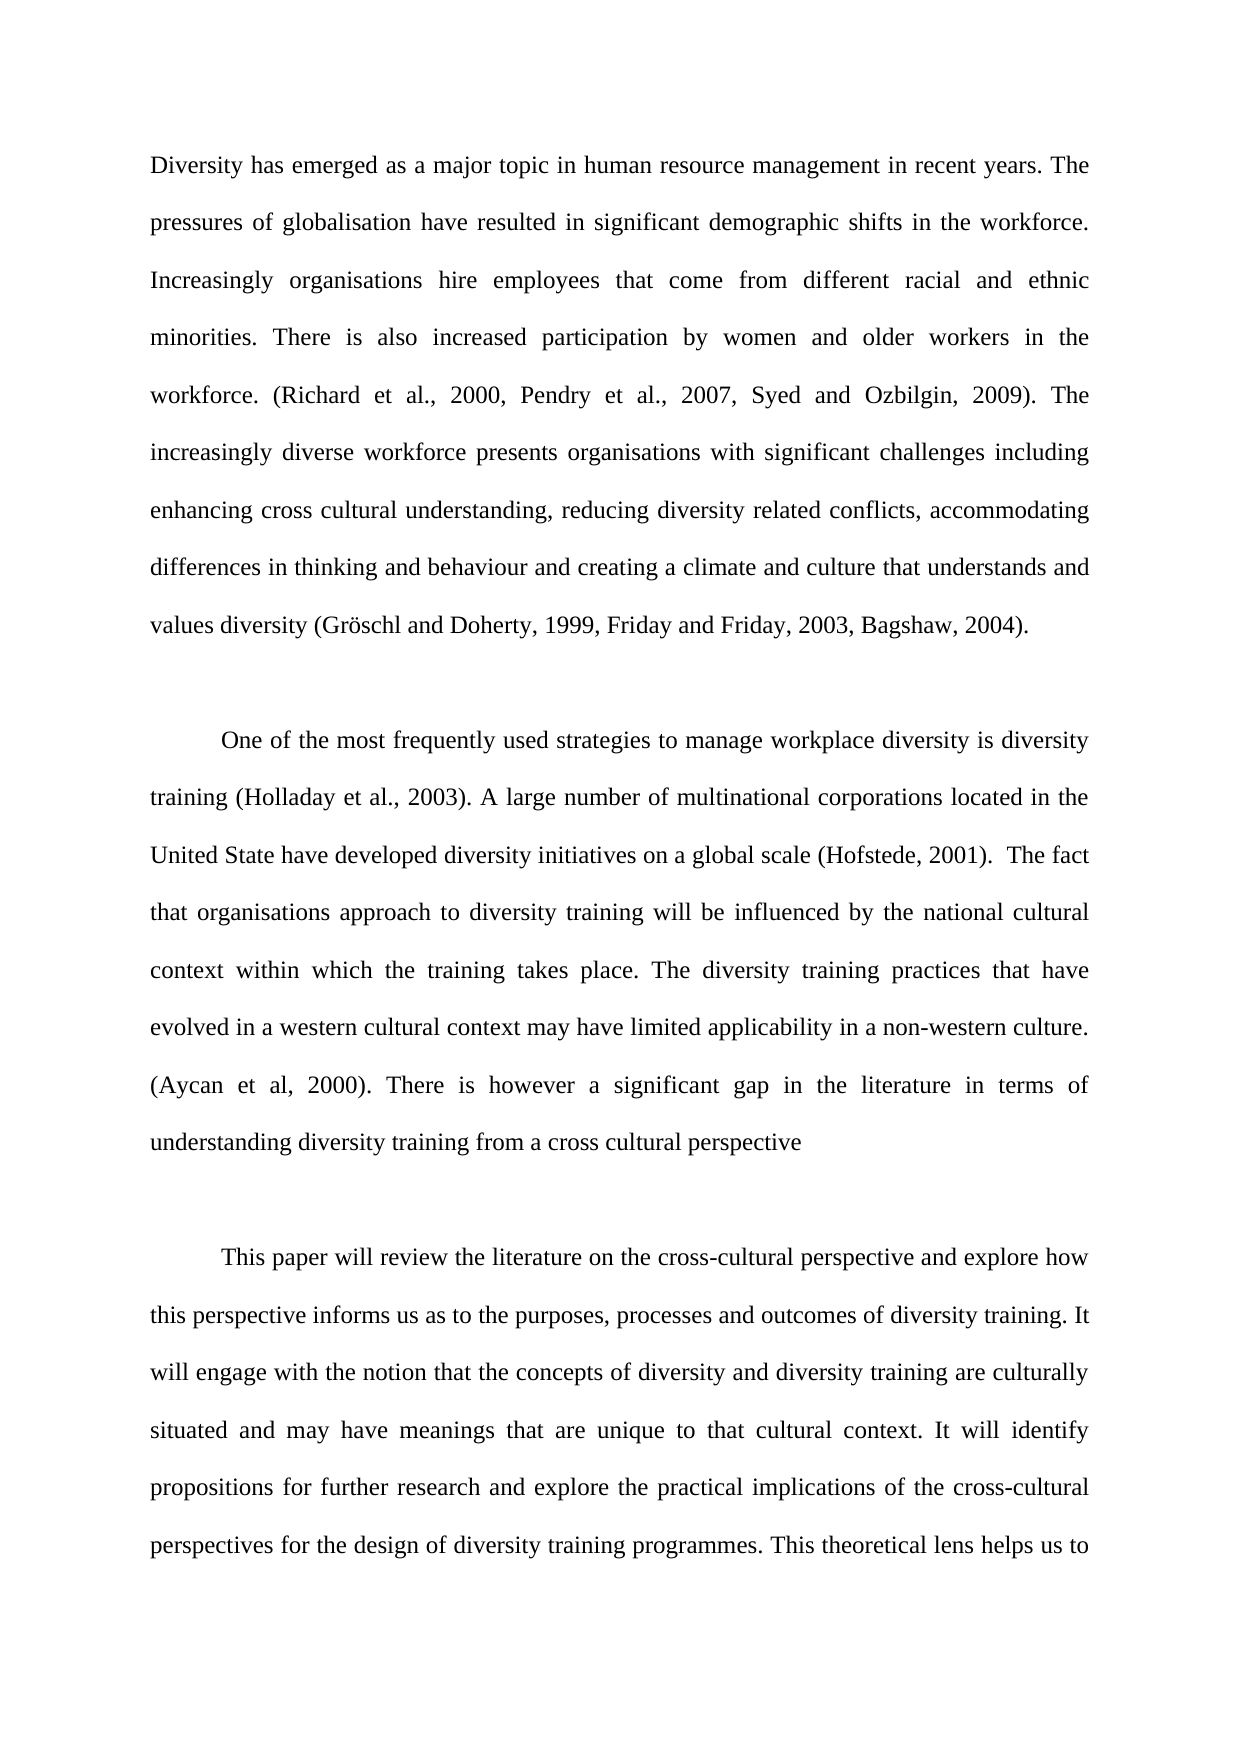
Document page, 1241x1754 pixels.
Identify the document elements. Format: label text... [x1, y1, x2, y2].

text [150, 1242, 1090, 1559]
text Diversity has emerged as a major topic in human resource management in recent years. The pressures of globalisation have resulted in significant demographic shifts in the workforce. Increasingly organisations hire employees that come from different racial and ethnic minorities. There is also increased participation by women and older workers in the workforce. (Richard et al., 2000, Pendry et al., 2007, Syed and Ozbilgin, 2009). The increasingly diverse workforce presents organisations with significant challenges including enhancing cross cultural understanding, reducing diversity related conflicts, accommodating differences in thinking and behaviour and creating a climate and culture that understands and values diversity (Gröschl and Doherty, 1999, Friday and Friday, 2003, Bagshaw, 2004). [150, 150, 1090, 639]
text One of the most frequently used strategies to manage workplace diversity is diversity training (Holladay et al., 2003). A large number of multinational corporations located in the United State have developed diversity initiatives on a global scale (Hofstede, 2001). The fact that organisations approach to diversity training will be influenced by the national cultural context within which the training takes place. The diversity training practices that have evolved in a western cultural context may have limited applicability in a non-western culture. (Aycan et al, 2000). There is however a significant gap in the literature in terms of understanding diversity training from a cross cultural perspective [150, 725, 1090, 1156]
